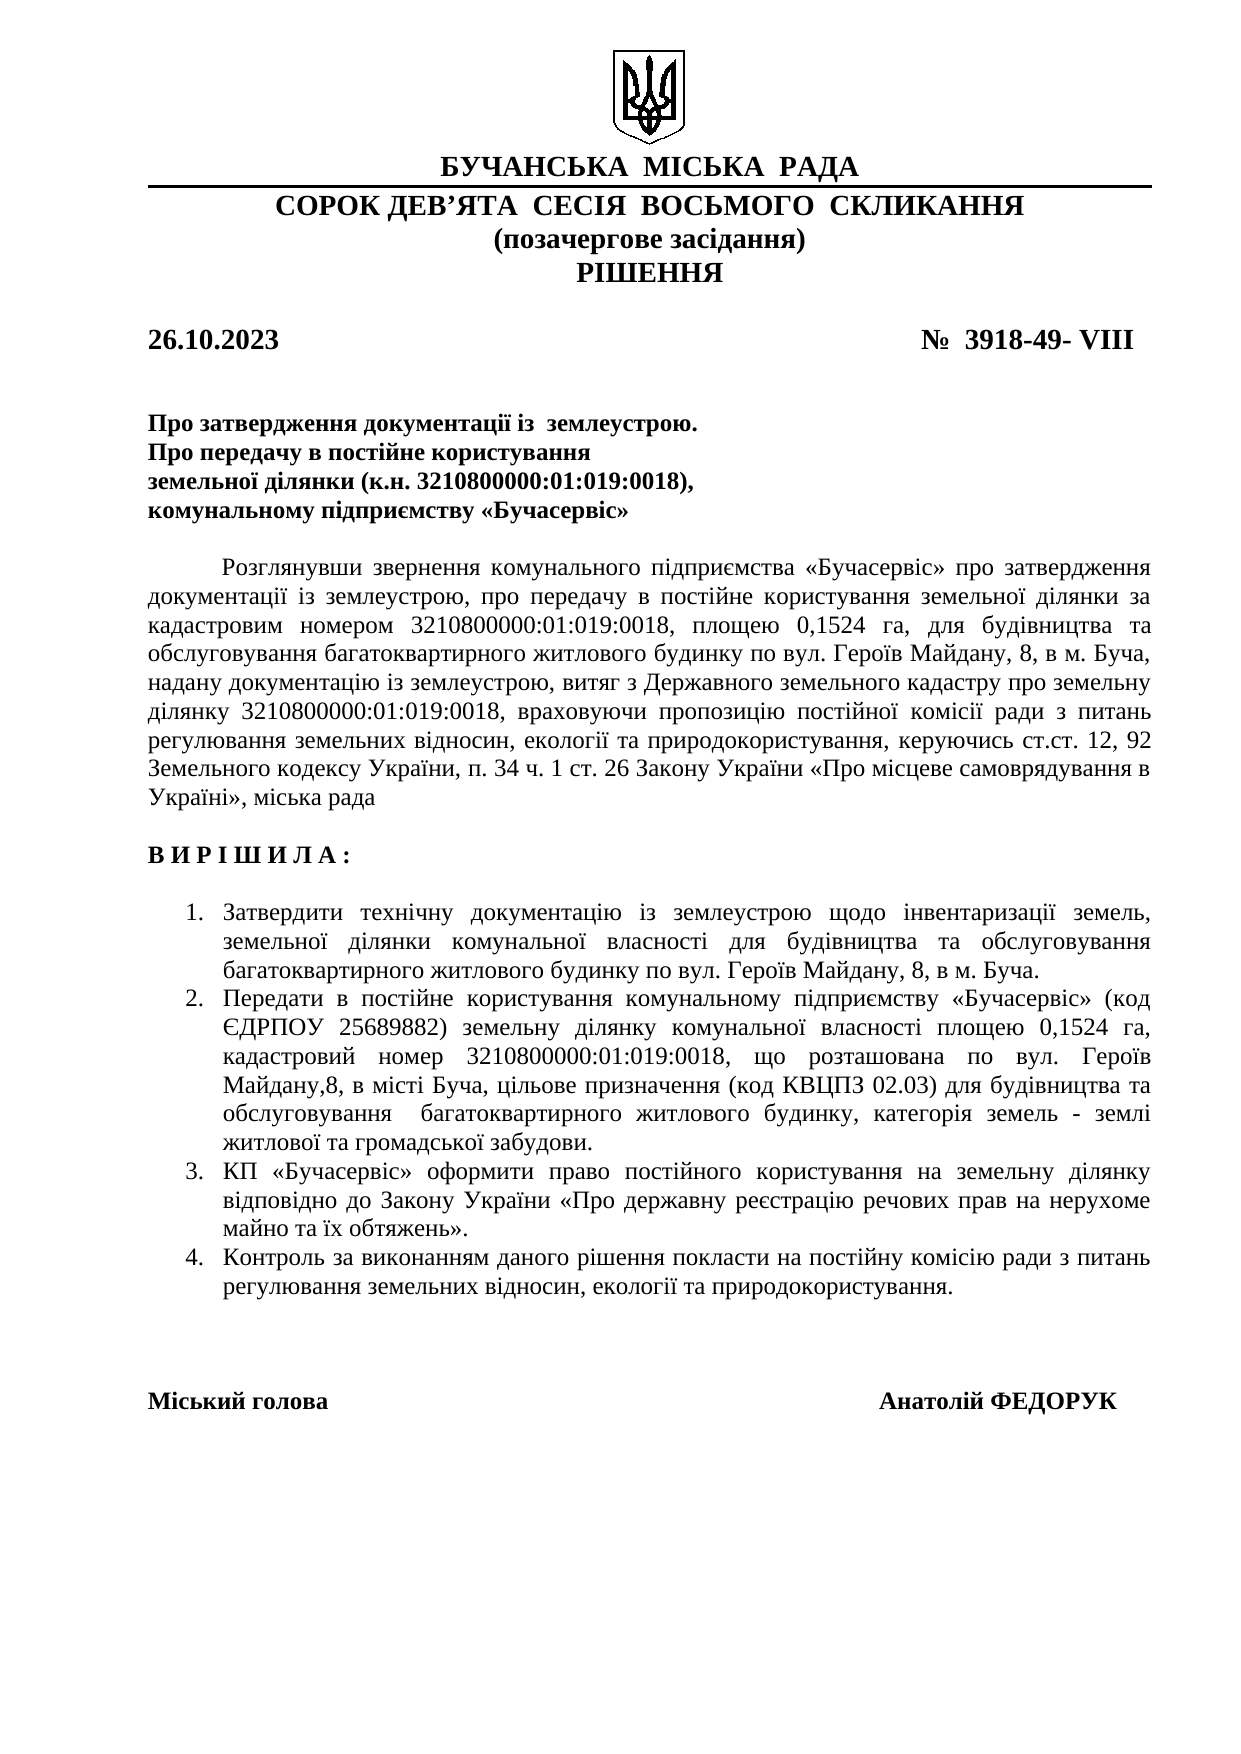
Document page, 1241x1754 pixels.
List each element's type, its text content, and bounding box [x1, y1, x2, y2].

text В И Р І Ш И Л А : [148, 840, 1152, 868]
list Контроль за виконанням даного рішення покласти на постійну комісію ради з питань регулювання земельних відносин, екології та природокористування. [185, 1242, 1152, 1300]
text РІШЕННЯ [148, 255, 1152, 288]
text комунальному підприємству «Бучасервіс» [148, 495, 1152, 523]
text Про передачу в постійне користування [148, 437, 1152, 466]
list Затвердити технічну документацію із землеустрою щодо інвентаризації земель, земельної ділянки комунальної власності для будівництва та обслуговування багатоквартирного житлового будинку по вул. Героїв Майдану, 8, в м. Буча. [185, 897, 1152, 983]
text (позачергове засідання) [148, 221, 1152, 255]
list Передати в постійне користування комунальному підприємству «Бучасервіс» (код ЄДРПОУ 25689882) земельну ділянку комунальної власності площею 0,1524 га, кадастровий номер 3210800000:01:019:0018, що розташована по вул. Героїв Майдану,8, в місті Буча, цільове призначення (код КВЦПЗ 02.03) для будівництва та обслуговування багатоквартирного житлового будинку, категорія земель - землі житлової та громадської забудови. [185, 983, 1152, 1156]
text Міський голова Анатолій ФЕДОРУК [148, 1386, 1152, 1415]
text 26.10.2023 № 3918-49- VІІІ [148, 322, 1152, 356]
text земельної ділянки (к.н. 3210800000:01:019:0018), [148, 466, 1152, 495]
list КП «Бучасервіс» оформити право постійного користування на земельну ділянку відповідно до Закону України «Про державну реєстрацію речових прав на нерухоме майно та їх обтяжень». [185, 1156, 1152, 1242]
text Про затвердження документації із землеустрою. [148, 408, 1152, 437]
text БУЧАНСЬКА МІСЬКА РАДА [148, 149, 1152, 185]
text СОРОК ДЕВ’ЯТА СЕСІЯ ВОСЬМОГО СКЛИКАННЯ [148, 188, 1152, 221]
text Розглянувши звернення комунального підприємства «Бучасервіс» про затвердження документації із землеустрою, про передачу в постійне користування земельної ділянки за кадастровим номером 3210800000:01:019:0018, площею 0,1524 га, для будівництва та обслуговування багатоквартирного житлового будинку по вул. Героїв Майдану, 8, в м. Буча, надану документацію із землеустрою, витяг з Державного земельного кадастру про земельну ділянку 3210800000:01:019:0018, враховуючи пропозицію постійної комісії ради з питань регулювання земельних відносин, екології та природокористування, керуючись ст.ст. 12, 92 Земельного кодексу України, п. 34 ч. 1 ст. 26 Закону України «Про місцеве самоврядування в Україні», міська рада [148, 552, 1152, 811]
